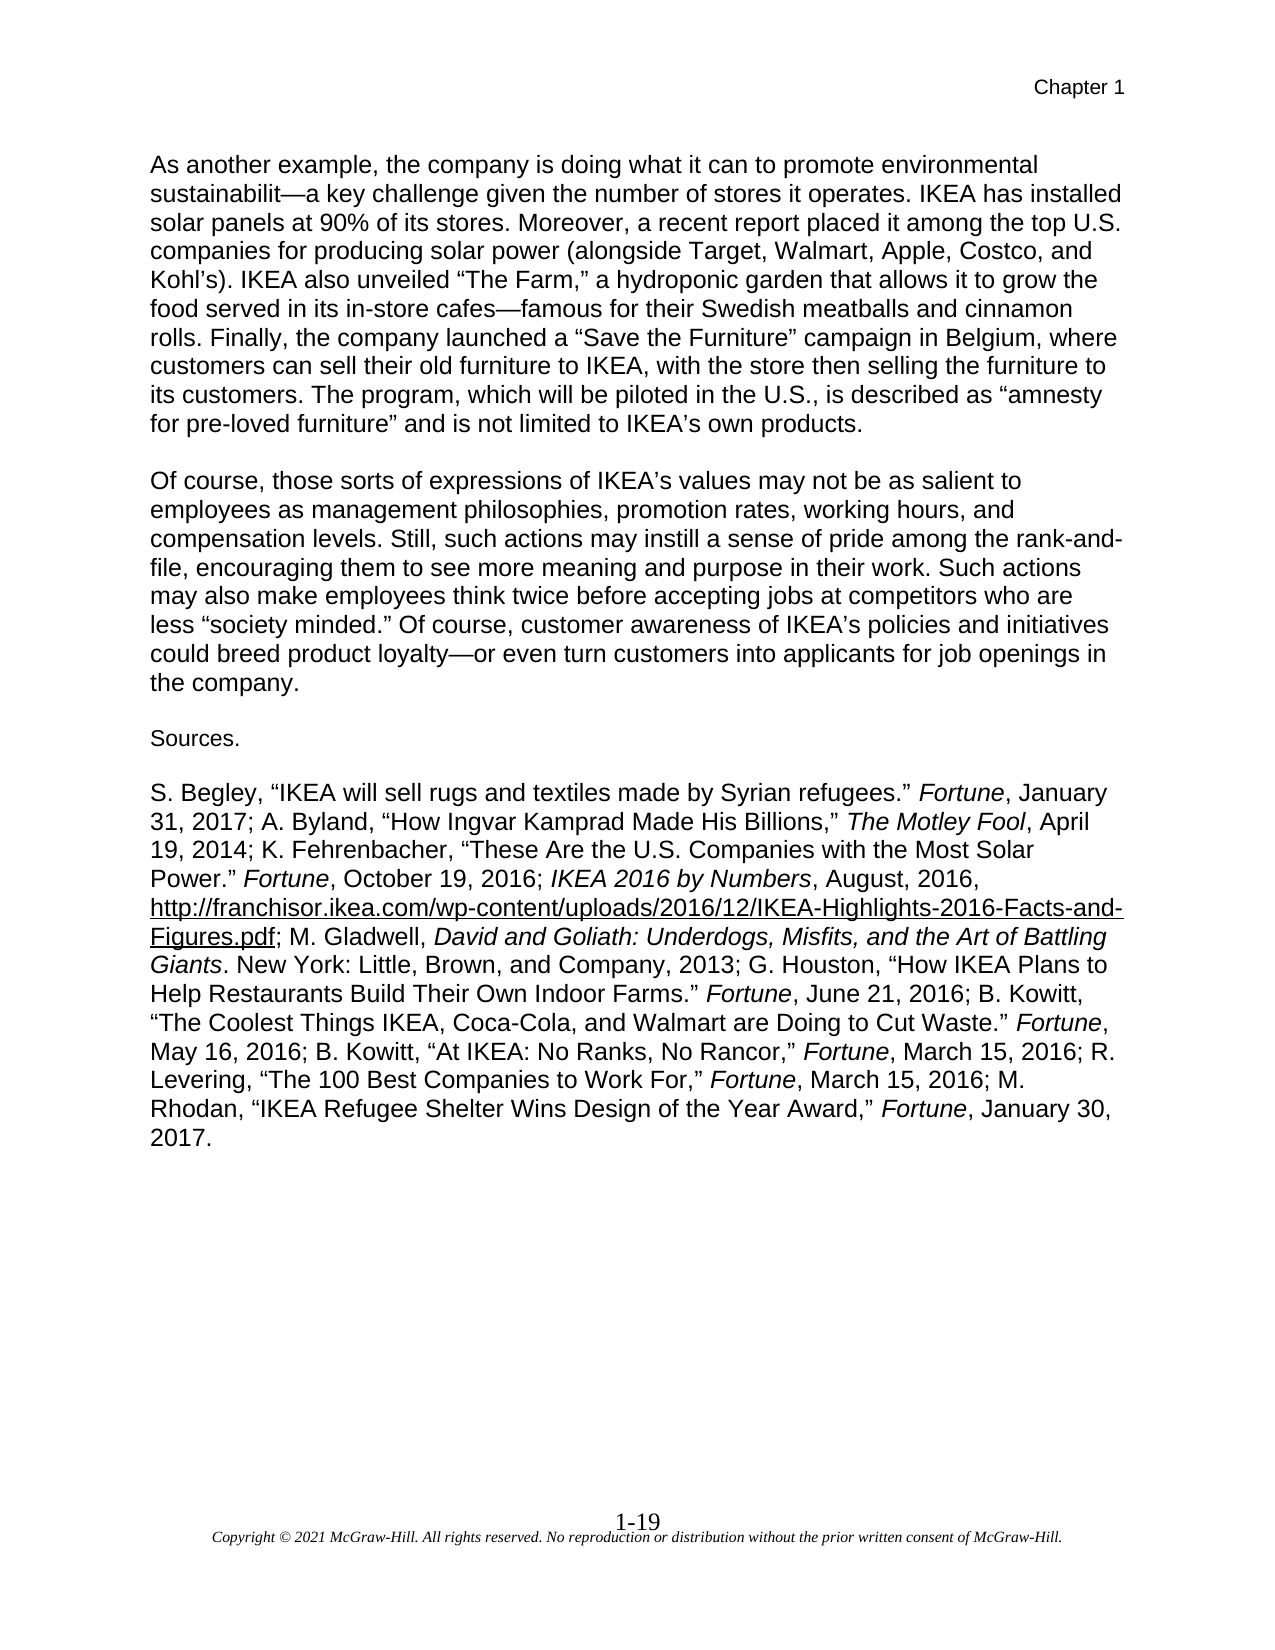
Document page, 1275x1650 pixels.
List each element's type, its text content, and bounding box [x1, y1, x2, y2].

text As another example, the company is doing what it can to promote environmental sustainabilit—a key challenge given the number of stores it operates. IKEA has installed solar panels at 90% of its stores. Moreover, a recent report placed it among the top U.S. companies for producing solar power (alongside Target, Walmart, Apple, Costco, and Kohl’s). IKEA also unveiled “The Farm,” a hydroponic garden that allows it to grow the food served in its in-store cafes—famous for their Swedish meatballs and cinnamon rolls. Finally, the company launched a “Save the Furniture” campaign in Belgium, where customers can sell their old furniture to IKEA, with the store then selling the furniture to its customers. The program, which will be piloted in the U.S., is described as “amnesty for pre-loved furniture” and is not limited to IKEA’s own products. [150, 150, 1125, 437]
text Of course, those sorts of expressions of IKEA’s values may not be as salient to employees as management philosophies, promotion rates, working hours, and compensation levels. Still, such actions may instill a sense of pride among the rank-and-file, encouraging them to see more meaning and purpose in their work. Such actions may also make employees think twice before accepting jobs at competitors who are less “society minded.” Of course, customer awareness of IKEA’s policies and initiatives could breed product loyalty—or even turn customers into applicants for job openings in the company. [112, 466, 1125, 696]
text Sources. [150, 725, 1125, 751]
text S. Begley, “IKEA will sell rugs and textiles made by Syrian refugees.” Fortune, January 31, 2017; A. Byland, “How Ingvar Kamprad Made His Billions,” The Motley Fool, April 19, 2014; K. Fehrenbacher, “These Are the U.S. Companies with the Most Solar Power.” Fortune, October 19, 2016; IKEA 2016 by Numbers, August, 2016, http://franchisor.ikea.com/wp-content/uploads/2016/12/IKEA-Highlights-2016-Facts-and-Figures.pdf; M. Gladwell, David and Goliath: Underdogs, Misfits, and the Art of Battling Giants. New York: Little, Brown, and Company, 2013; G. Houston, “How IKEA Plans to Help Restaurants Build Their Own Indoor Farms.” Fortune, June 21, 2016; B. Kowitt, “The Coolest Things IKEA, Coca-Cola, and Walmart are Doing to Cut Waste.” Fortune, May 16, 2016; B. Kowitt, “At IKEA: No Ranks, No Rancor,” Fortune, March 15, 2016; R. Levering, “The 100 Best Companies to Work For,” Fortune, March 15, 2016; M. Rhodan, “IKEA Refugee Shelter Wins Design of the Year Award,” Fortune, January 30, 2017. [112, 778, 1125, 1151]
